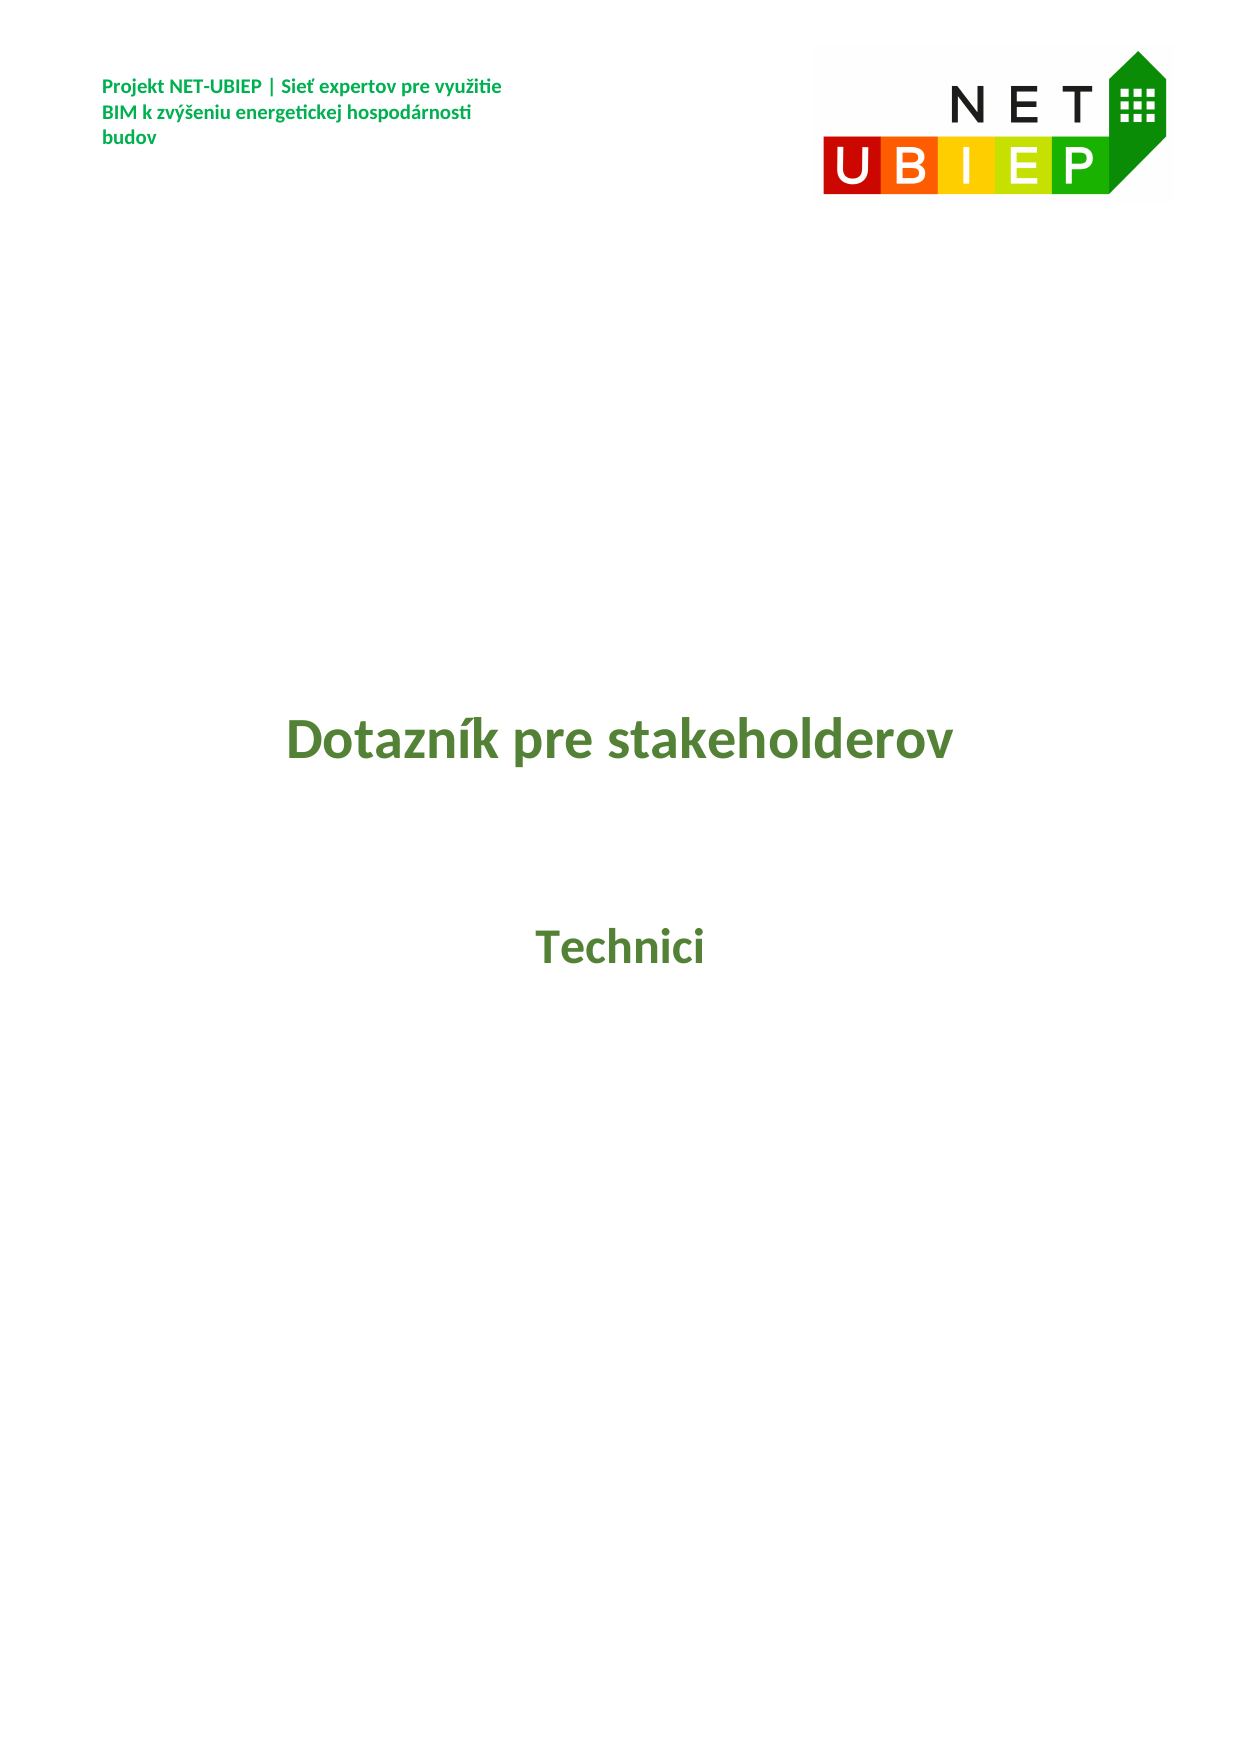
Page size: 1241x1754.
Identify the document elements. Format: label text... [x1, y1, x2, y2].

text Technici [150, 915, 1090, 976]
picture [813, 44, 1174, 202]
text Dotazník pre stakeholderov [150, 701, 1090, 773]
